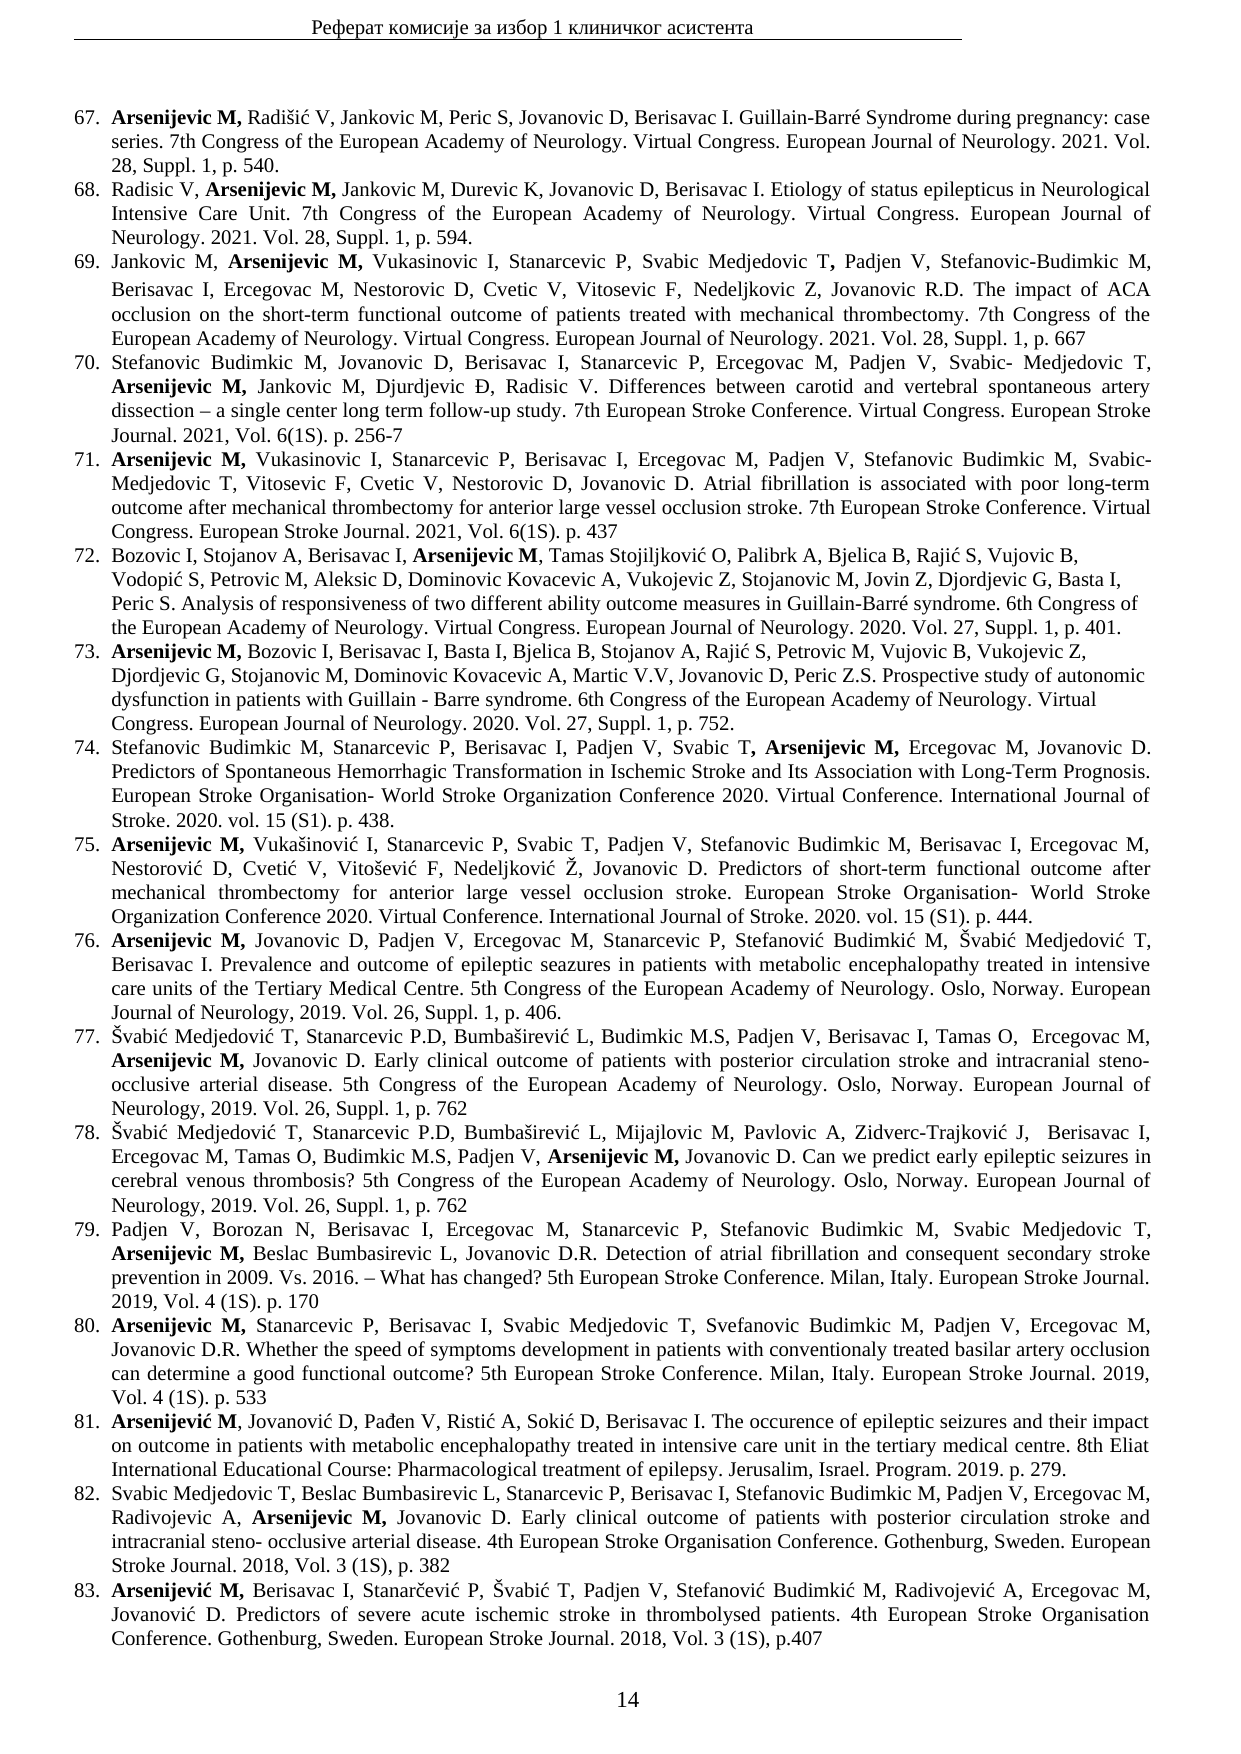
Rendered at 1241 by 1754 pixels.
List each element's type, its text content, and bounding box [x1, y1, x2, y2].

list Stefanovic Budimkic M, Stanarcevic P, Berisavac I, Padjen V, Svabic T, Arsenijevic M, Ercegovac M, Jovanovic D. Predictors of Spontaneous Hemorrhagic Transformation in Ischemic Stroke and Its Association with Long-Term Prognosis. European Stroke Organisation- World Stroke Organization Conference 2020. Virtual Conference. International Journal of Stroke. 2020. vol. 15 (S1). p. 438. [74, 735, 1152, 832]
list Padjen V, Borozan N, Berisavac I, Ercegovac M, Stanarcevic P, Stefanovic Budimkic M, Svabic Medjedovic T, Arsenijevic M, Beslac Bumbasirevic L, Jovanovic D.R. Detection of atrial fibrillation and consequent secondary stroke prevention in 2009. Vs. 2016. – What has changed? 5th European Stroke Conference. Milan, Italy. European Stroke Journal. 2019, Vol. 4 (1S). p. 170 [74, 1217, 1152, 1313]
list Švabić Medjedović T, Stanarcevic P.D, Bumbaširević L, Mijajlovic M, Pavlovic A, Zidverc-Trajković J, Berisavac I, Ercegovac M, Tamas O, Budimkic M.S, Padjen V, Arsenijevic M, Jovanovic D. Can we predict early epileptic seizures in cerebral venous thrombosis? 5th Congress of the European Academy of Neurology. Oslo, Norway. European Journal of Neurology, 2019. Vol. 26, Suppl. 1, p. 762 [74, 1120, 1152, 1217]
list Arsenijevic M, Bozovic I, Berisavac I, Basta I, Bjelica B, Stojanov A, Rajić S, Petrovic M, Vujovic B, Vukojevic Z, Djordjevic G, Stojanovic M, Dominovic Kovacevic A, Martic V.V, Jovanovic D, Peric Z.S. Prospective study of autonomic dysfunction in patients with Guillain - Barre syndrome. 6th Congress of the European Academy of Neurology. Virtual Congress. European Journal of Neurology. 2020. Vol. 27, Suppl. 1, p. 752. [74, 639, 1152, 735]
list Jankovic M, Arsenijevic M, Vukasinovic I, Stanarcevic P, Svabic Medjedovic T, Padjen V, Stefanovic-Budimkic M, Berisavac I, Ercegovac M, Nestorovic D, Cvetic V, Vitosevic F, Nedeljkovic Z, Jovanovic R.D. The impact of ACA occlusion on the short-term functional outcome of patients treated with mechanical thrombectomy. 7th Congress of the European Academy of Neurology. Virtual Congress. European Journal of Neurology. 2021. Vol. 28, Suppl. 1, p. 667 [74, 249, 1152, 350]
list Arsenijevic M, Radišić V, Jankovic M, Peric S, Jovanovic D, Berisavac I. Guillain-Barré Syndrome during pregnancy: case series. 7th Congress of the European Academy of Neurology. Virtual Congress. European Journal of Neurology. 2021. Vol. 28, Suppl. 1, p. 540. [74, 105, 1152, 177]
list Arsenijevic M, Vukašinović I, Stanarcevic P, Svabic T, Padjen V, Stefanovic Budimkic M, Berisavac I, Ercegovac M, Nestorović D, Cvetić V, Vitošević F, Nedeljković Ž, Jovanovic D. Predictors of short-term functional outcome after mechanical thrombectomy for anterior large vessel occlusion stroke. European Stroke Organisation- World Stroke Organization Conference 2020. Virtual Conference. International Journal of Stroke. 2020. vol. 15 (S1). p. 444. [74, 832, 1152, 928]
list Radisic V, Arsenijevic M, Jankovic M, Durevic K, Jovanovic D, Berisavac I. Etiology of status epilepticus in Neurological Intensive Care Unit. 7th Congress of the European Academy of Neurology. Virtual Congress. European Journal of Neurology. 2021. Vol. 28, Suppl. 1, p. 594. [74, 177, 1152, 249]
list Arsenijević M, Berisavac I, Stanarčević P, Švabić T, Padjen V, Stefanović Budimkić M, Radivojević A, Ercegovac M, Jovanović D. Predictors of severe acute ischemic stroke in thrombolysed patients. 4th European Stroke Organisation Conference. Gothenburg, Sweden. European Stroke Journal. 2018, Vol. 3 (1S), p.407 [74, 1577, 1152, 1650]
list Bozovic I, Stojanov A, Berisavac I, Arsenijevic M, Tamas Stojiljković O, Palibrk A, Bjelica B, Rajić S, Vujovic B, Vodopić S, Petrovic M, Aleksic D, Dominovic Kovacevic A, Vukojevic Z, Stojanovic M, Jovin Z, Djordjevic G, Basta I, Peric S. Analysis of responsiveness of two different ability outcome measures in Guillain-Barré syndrome. 6th Congress of the European Academy of Neurology. Virtual Congress. European Journal of Neurology. 2020. Vol. 27, Suppl. 1, p. 401. [74, 543, 1152, 639]
list Stefanovic Budimkic M, Jovanovic D, Berisavac I, Stanarcevic P, Ercegovac M, Padjen V, Svabic- Medjedovic T, Arsenijevic M, Jankovic M, Djurdjevic Đ, Radisic V. Differences between carotid and vertebral spontaneous artery dissection – a single center long term follow-up study. 7th European Stroke Conference. Virtual Congress. European Stroke Journal. 2021, Vol. 6(1S). p. 256-7 [74, 350, 1152, 447]
list Arsenijevic M, Stanarcevic P, Berisavac I, Svabic Medjedovic T, Svefanovic Budimkic M, Padjen V, Ercegovac M, Jovanovic D.R. Whether the speed of symptoms development in patients with conventionaly treated basilar artery occlusion can determine a good functional outcome? 5th European Stroke Conference. Milan, Italy. European Stroke Journal. 2019, Vol. 4 (1S). p. 533 [74, 1313, 1152, 1409]
list Arsenijevic M, Vukasinovic I, Stanarcevic P, Berisavac I, Ercegovac M, Padjen V, Stefanovic Budimkic M, Svabic- Medjedovic T, Vitosevic F, Cvetic V, Nestorovic D, Jovanovic D. Atrial fibrillation is associated with poor long-term outcome after mechanical thrombectomy for anterior large vessel occlusion stroke. 7th European Stroke Conference. Virtual Congress. European Stroke Journal. 2021, Vol. 6(1S). p. 437 [74, 447, 1152, 543]
list Arsenijević M, Jovanović D, Pađen V, Ristić A, Sokić D, Berisavac I. The occurence of epileptic seizures and their impact on outcome in patients with metabolic encephalopathy treated in intensive care unit in the tertiary medical centre. 8th Eliat International Educational Course: Pharmacological treatment of epilepsy. Jerusalim, Israel. Program. 2019. p. 279. [74, 1409, 1152, 1481]
list Arsenijevic M, Jovanovic D, Padjen V, Ercegovac M, Stanarcevic P, Stefanović Budimkić M, Švabić Medjedović T, Berisavac I. Prevalence and outcome of epileptic seazures in patients with metabolic encephalopathy treated in intensive care units of the Tertiary Medical Centre. 5th Congress of the European Academy of Neurology. Oslo, Norway. European Journal of Neurology, 2019. Vol. 26, Suppl. 1, p. 406. [74, 928, 1152, 1024]
list Svabic Medjedovic T, Beslac Bumbasirevic L, Stanarcevic P, Berisavac I, Stefanovic Budimkic M, Padjen V, Ercegovac M, Radivojevic A, Arsenijevic M, Jovanovic D. Early clinical outcome of patients with posterior circulation stroke and intracranial steno- occlusive arterial disease. 4th European Stroke Organisation Conference. Gothenburg, Sweden. European Stroke Journal. 2018, Vol. 3 (1S), p. 382 [74, 1481, 1152, 1577]
list Švabić Medjedović T, Stanarcevic P.D, Bumbaširević L, Budimkic M.S, Padjen V, Berisavac I, Tamas O, Ercegovac M, Arsenijevic M, Jovanovic D. Early clinical outcome of patients with posterior circulation stroke and intracranial steno-occlusive arterial disease. 5th Congress of the European Academy of Neurology. Oslo, Norway. European Journal of Neurology, 2019. Vol. 26, Suppl. 1, p. 762 [74, 1024, 1152, 1120]
